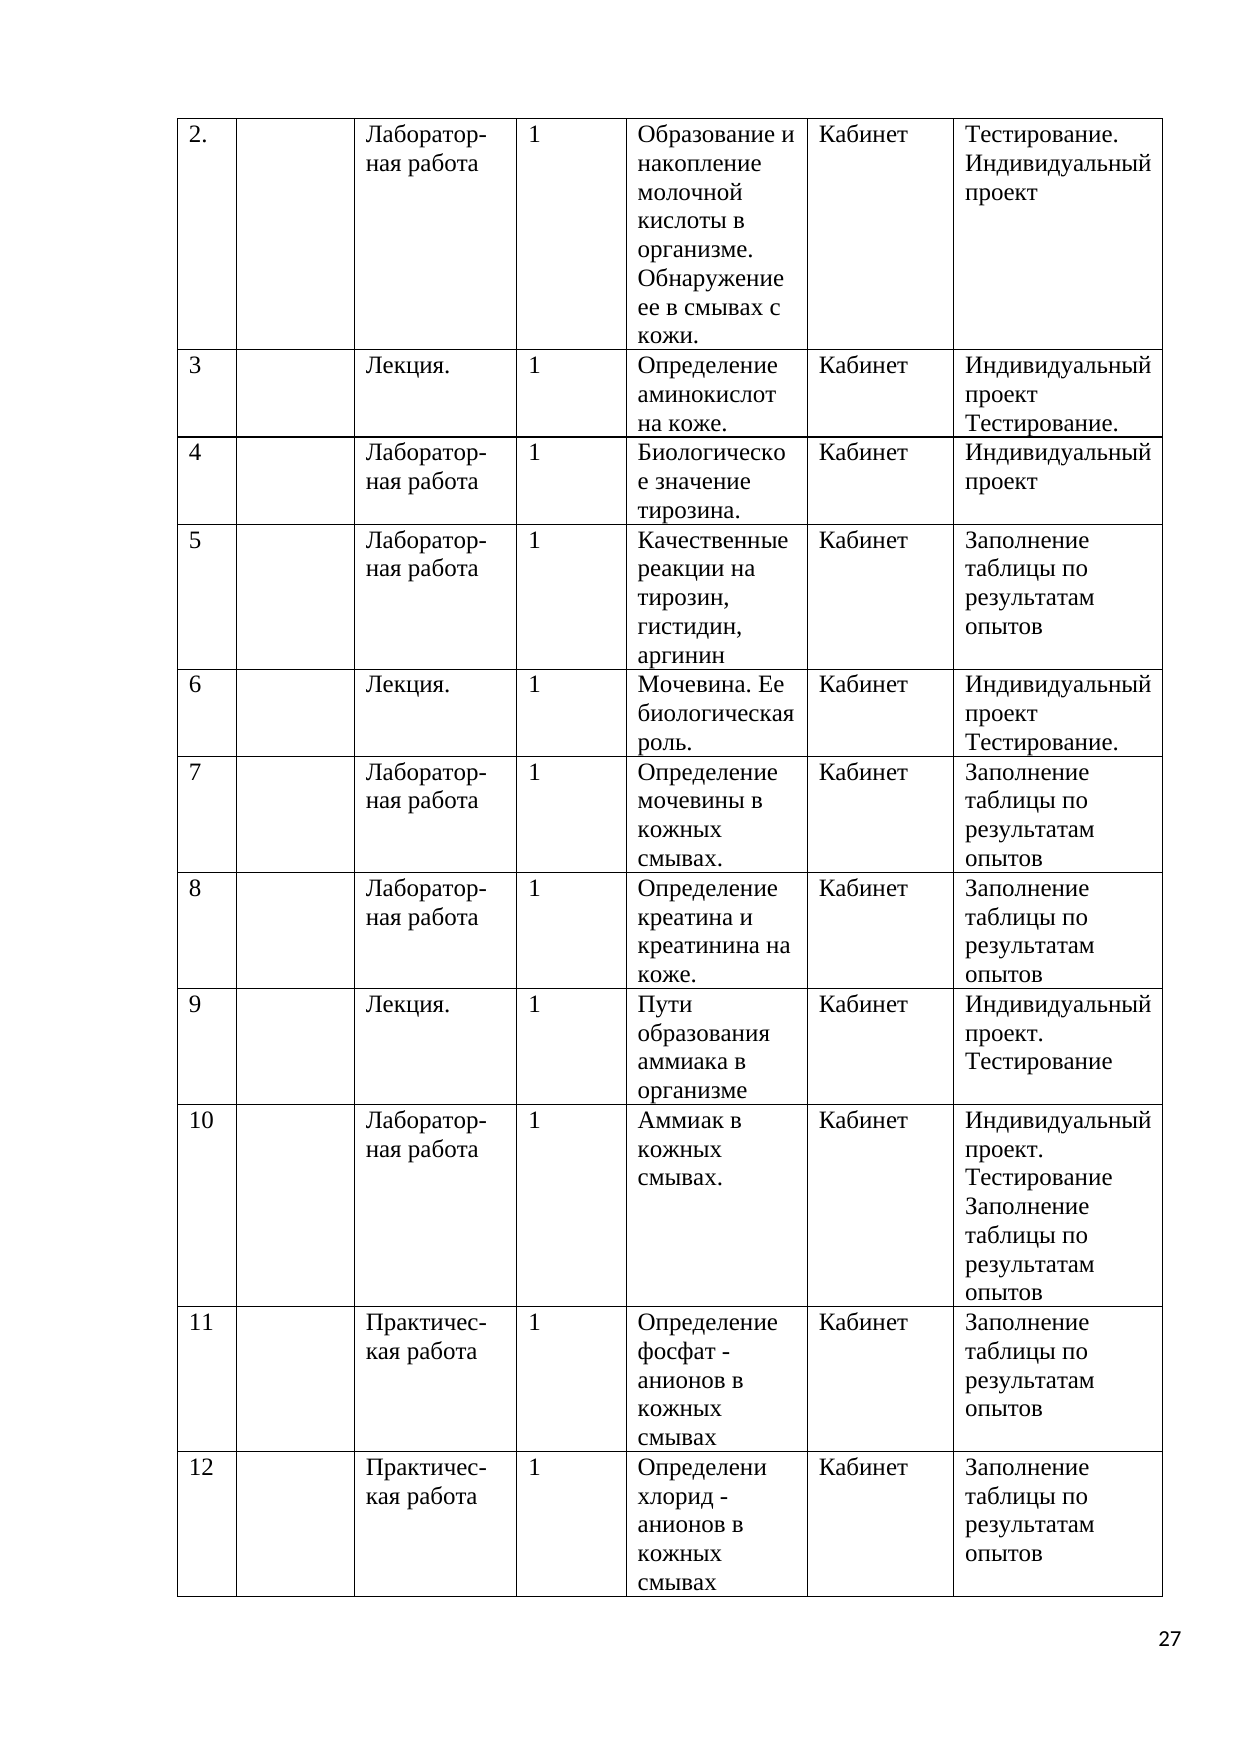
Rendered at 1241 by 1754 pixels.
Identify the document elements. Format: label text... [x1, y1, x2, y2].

table_cell [237, 670, 354, 756]
table_cell 1 [517, 525, 626, 668]
table_cell Лаборатор-ная работа [355, 757, 516, 872]
table_cell [237, 438, 354, 524]
table_cell [237, 1105, 354, 1306]
table_cell Лаборатор-ная работа [355, 119, 516, 349]
table_cell Кабинет [808, 1452, 953, 1596]
table_cell Кабинет [808, 525, 953, 668]
table_cell Заполнение таблицы по результатам опытов [954, 757, 1162, 872]
table_cell Практичес-кая работа [355, 1452, 516, 1596]
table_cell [954, 1452, 1162, 1596]
table_cell Кабинет [808, 350, 953, 436]
table_cell 1 [517, 873, 626, 988]
table_cell [237, 989, 354, 1104]
table_cell Кабинет [808, 670, 953, 756]
table_cell Кабинет [808, 873, 953, 988]
table_cell Лаборатор-ная работа [355, 525, 516, 668]
table_cell Кабинет [808, 757, 953, 872]
table_cell Кабинет [808, 438, 953, 524]
table_cell Практичес-кая работа [355, 1307, 516, 1451]
table_cell Кабинет [808, 119, 953, 349]
table_cell Лаборатор-ная работа [355, 438, 516, 524]
table_cell [237, 757, 354, 872]
table_cell Образование и накопление молочной кислоты в организме. Обнаружение ее в смывах с кожи. [627, 119, 807, 349]
table_cell [237, 525, 354, 668]
table_cell 1 [517, 1452, 626, 1596]
table_cell Определение креатина и креатинина на коже. [627, 873, 807, 988]
table_cell [237, 350, 354, 436]
table_cell Индивидуальный проект. Тестирование Заполнение таблицы по результатам опытов [954, 1105, 1162, 1306]
table_cell Определени хлорид - анионов в кожных смывах [627, 1452, 807, 1596]
table_cell Определение фосфат - анионов в кожных смывах [627, 1307, 807, 1451]
table_cell Индивидуальный проект Тестирование. [954, 350, 1162, 436]
table_cell 1 [517, 438, 626, 524]
table_cell Определение мочевины в кожных смывах. [627, 757, 807, 872]
table_cell 1 [517, 757, 626, 872]
table_cell Качественные реакции на тирозин, гистидин, аргинин [627, 525, 807, 668]
table_cell 7 [178, 757, 236, 872]
table_cell 12 [178, 1452, 236, 1596]
table_cell Лекция. [355, 350, 516, 436]
table_cell 1 [517, 1307, 626, 1451]
table_cell Лекция. [355, 670, 516, 756]
table_cell 11 [178, 1307, 236, 1451]
table_cell Индивидуальный проект. Тестирование [954, 989, 1162, 1104]
table_cell 1 [517, 670, 626, 756]
table_cell [237, 1307, 354, 1451]
table_cell [237, 119, 354, 349]
table_cell Кабинет [808, 1307, 953, 1451]
table_cell 1 [517, 989, 626, 1104]
table_cell 1 [517, 119, 626, 349]
table_cell Лаборатор-ная работа [355, 873, 516, 988]
table_cell 3 [178, 350, 236, 436]
table_cell 8 [178, 873, 236, 988]
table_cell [954, 1307, 1162, 1451]
table_cell Аммиак в кожных смывах. [627, 1105, 807, 1306]
table_cell 9 [178, 989, 236, 1104]
table_cell Тестирование. Индивидуальный проект [954, 119, 1162, 349]
table_cell [237, 1452, 354, 1596]
table_cell 5 [178, 525, 236, 668]
table_cell Определение аминокислот на коже. [627, 350, 807, 436]
table_cell Заполнение таблицы по результатам опытов [954, 873, 1162, 988]
table_cell Индивидуальный проект Тестирование. [954, 670, 1162, 756]
table_cell Кабинет [808, 1105, 953, 1306]
table_cell [237, 873, 354, 988]
table_cell Пути образования аммиака в организме [627, 989, 807, 1104]
table_cell Индивидуальный проект [954, 438, 1162, 524]
table_cell Заполнение таблицы по результатам опытов [954, 525, 1162, 668]
table_cell Лаборатор-ная работа [355, 1105, 516, 1306]
table_cell Биологическое значение тирозина. [627, 438, 807, 524]
table_cell Мочевина. Ее биологическая роль. [627, 670, 807, 756]
table_cell 4 [178, 438, 236, 524]
table_cell 10 [178, 1105, 236, 1306]
table_cell 6 [178, 670, 236, 756]
table_cell 1 [517, 1105, 626, 1306]
table_cell 1 [517, 350, 626, 436]
table_cell Кабинет [808, 989, 953, 1104]
table_cell 2. [178, 119, 236, 349]
table_cell Лекция. [355, 989, 516, 1104]
